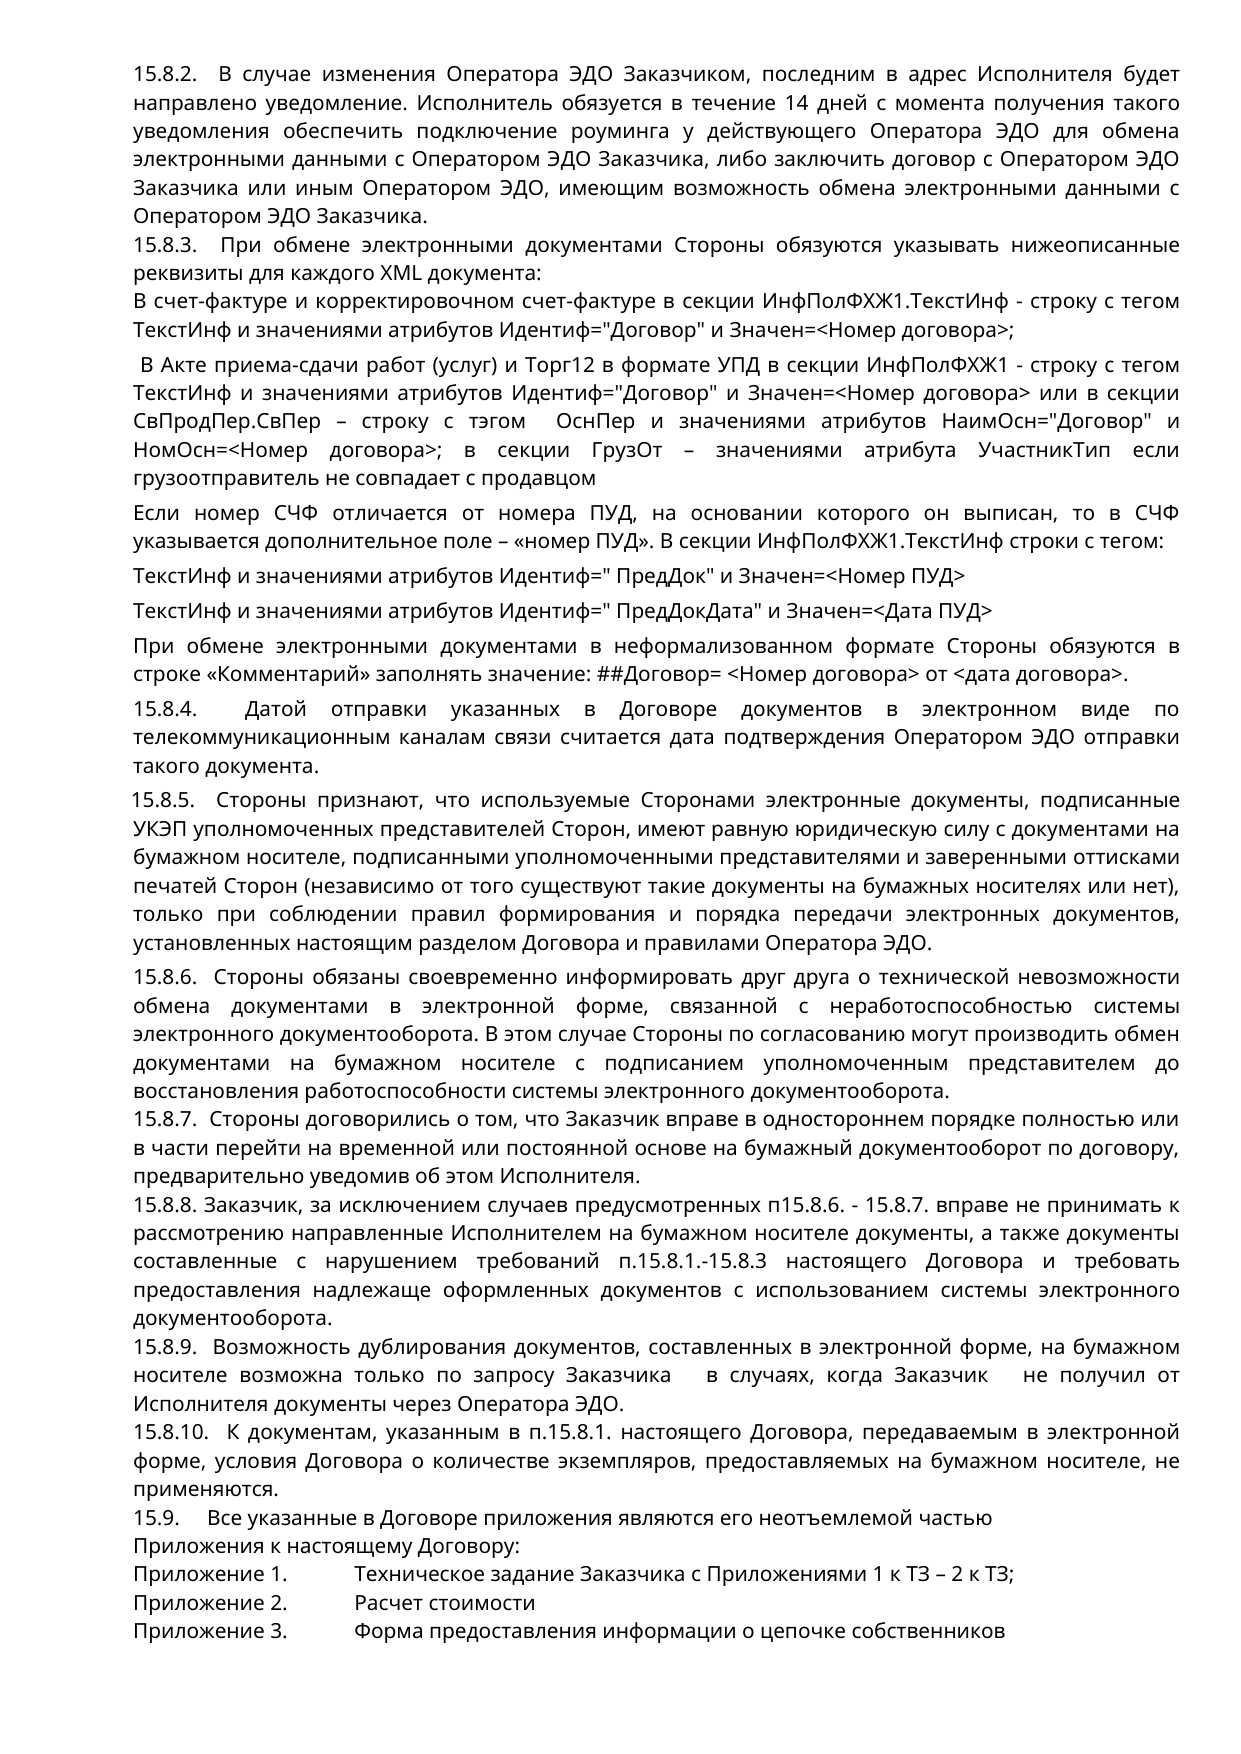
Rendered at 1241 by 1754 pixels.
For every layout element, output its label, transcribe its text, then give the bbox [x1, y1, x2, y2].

list 15.8.9. Возможность дублирования документов, составленных в электронной форме, на бумажном носителе возможна только по запросу Заказчика в случаях, когда Заказчик не получил от Исполнителя документы через Оператора ЭДО. [133, 1332, 1181, 1417]
text В счет-фактуре и корректировочном счет-фактуре в секции ИнфПолФХЖ1.ТекстИнф - строку с тегом ТекстИнф и значениями атрибутов Идентиф="Договор" и Значен=<Номер договора>; [133, 287, 1181, 343]
list Расчет стоимости [133, 1588, 1181, 1616]
text В Акте приема-сдачи работ (услуг) и Торг12 в формате УПД в секции ИнфПолФХЖ1 - строку с тегом ТекстИнф и значениями атрибутов Идентиф="Договор" и Значен=<Номер договора> или в секции СвПродПер.СвПер – строку с тэгом ОснПер и значениями атрибутов НаимОсн="Договор" и НомОсн=<Номер договора>; в секции ГрузОт – значениями атрибута УчастникТип если грузоотправитель не совпадает с продавцом [133, 350, 1181, 492]
list 15.8.3. При обмене электронными документами Стороны обязуются указывать нижеописанные реквизиты для каждого XML документа: [133, 230, 1181, 287]
text 15.8.5. Стороны признают, что используемые Сторонами электронные документы, подписанные УКЭП уполномоченных представителей Сторон, имеют равную юридическую силу с документами на бумажном носителе, подписанными уполномоченными представителями и заверенными оттисками печатей Сторон (независимо от того существуют такие документы на бумажных носителях или нет), только при соблюдении правил формирования и порядка передачи электронных документов, установленных настоящим разделом Договора и правилами Оператора ЭДО. [131, 785, 1181, 956]
list 15.8.6. Стороны обязаны своевременно информировать друг друга о технической невозможности обмена документами в электронной форме, связанной с неработоспособностью системы электронного документооборота. В этом случае Стороны по согласованию могут производить обмен документами на бумажном носителе с подписанием уполномоченным представителем до восстановления работоспособности системы электронного документооборота. [133, 962, 1181, 1104]
text ТекстИнф и значениями атрибутов Идентиф=" ПредДокДата" и Значен=<Дата ПУД> [133, 596, 1181, 624]
text Приложения к настоящему Договору: [133, 1531, 1181, 1559]
list 15.8.2. В случае изменения Оператора ЭДО Заказчиком, последним в адрес Исполнителя будет направлено уведомление. Исполнитель обязуется в течение 14 дней с момента получения такого уведомления обеспечить подключение роуминга у действующего Оператора ЭДО для обмена электронными данными с Оператором ЭДО Заказчика, либо заключить договор с Оператором ЭДО Заказчика или иным Оператором ЭДО, имеющим возможность обмена электронными данными с Оператором ЭДО Заказчика. [133, 59, 1181, 230]
text При обмене электронными документами в неформализованном формате Стороны обязуются в строке «Комментарий» заполнять значение: ##Договор= <Номер договора> от <дата договора>. [133, 631, 1181, 688]
list 15.8.10. К документам, указанным в п.15.8.1. настоящего Договора, передаваемым в электронной форме, условия Договора о количестве экземпляров, предоставляемых на бумажном носителе, не применяются. [133, 1417, 1181, 1503]
list Форма предоставления информации о цепочке собственников [133, 1616, 1181, 1645]
list Техническое задание Заказчика с Приложениями 1 к ТЗ – 2 к ТЗ; [133, 1559, 1181, 1588]
text 15.8.4. Датой отправки указанных в Договоре документов в электронном виде по телекоммуникационным каналам связи считается дата подтверждения Оператором ЭДО отправки такого документа. [133, 694, 1181, 779]
list 15.8.8. Заказчик, за исключением случаев предусмотренных п15.8.6. - 15.8.7. вправе не принимать к рассмотрению направленные Исполнителем на бумажном носителе документы, а также документы составленные с нарушением требований п.15.8.1.-15.8.3 настоящего Договора и требовать предоставления надлежаще оформленных документов с использованием системы электронного документооборота. [133, 1190, 1181, 1332]
list Все указанные в Договоре приложения являются его неотъемлемой частью [133, 1503, 1181, 1531]
text ТекстИнф и значениями атрибутов Идентиф=" ПредДок" и Значен=<Номер ПУД> [133, 561, 1181, 590]
text Если номер СЧФ отличается от номера ПУД, на основании которого он выписан, то в СЧФ указывается дополнительное поле – «номер ПУД». В секции ИнфПолФХЖ1.ТекстИнф строки с тегом: [133, 498, 1181, 555]
list 15.8.7. Стороны договорились о том, что Заказчик вправе в одностороннем порядке полностью или в части перейти на временной или постоянной основе на бумажный документооборот по договору, предварительно уведомив об этом Исполнителя. [133, 1104, 1181, 1190]
